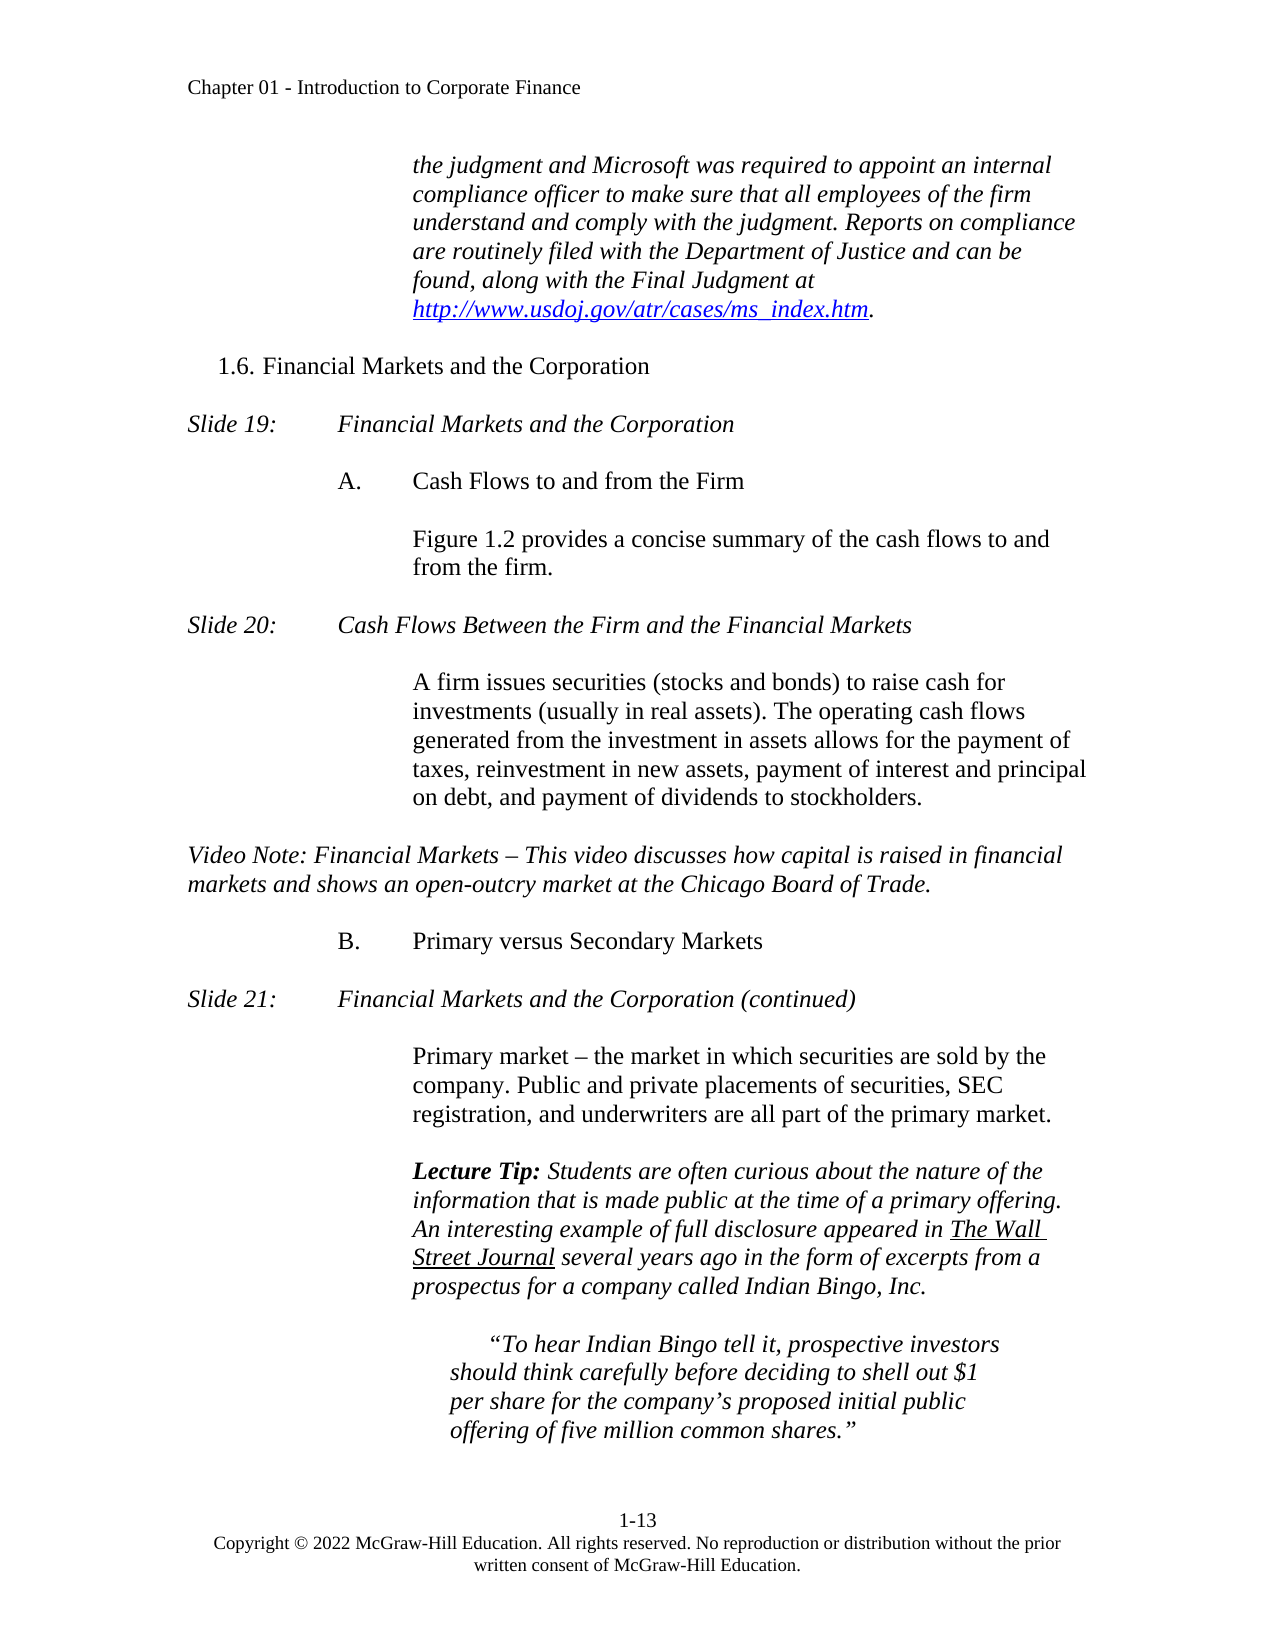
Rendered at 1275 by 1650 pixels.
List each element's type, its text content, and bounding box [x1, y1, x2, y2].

list A firm issues securities (stocks and bonds) to raise cash for investments (usually in real assets). The operating cash flows generated from the investment in assets allows for the payment of taxes, reinvestment in new assets, payment of interest and principal on debt, and payment of dividends to stockholders. [300, 667, 1087, 811]
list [300, 150, 1087, 322]
text Slide 21: Financial Markets and the Corporation (continued) [187, 984, 1087, 1012]
text Video Note: Financial Markets – This video discusses how capital is raised in financial markets and shows an open-outcry market at the Chicago Board of Trade. [187, 840, 1087, 897]
text Slide 19: Financial Markets and the Corporation [187, 409, 1087, 437]
list Financial Markets and the Corporation [217, 351, 1087, 409]
text Figure 1.2 provides a concise summary of the cash flows to and from the firm. [412, 524, 1087, 610]
list Primary versus Secondary Markets [337, 926, 1087, 984]
list Primary market – the market in which securities are sold by the company. Public and private placements of securities, SEC registration, and underwriters are all part of the primary market. Lecture Tip: Students are often curious about the nature of the information that is made public at the time of a primary offering. An interesting example of full disclosure appeared in The Wall Street Journal several years ago in the form of excerpts from a prospectus for a company called Indian Bingo, Inc. [300, 1041, 1087, 1300]
text Slide 20: Cash Flows Between the Firm and the Financial Markets [187, 610, 1087, 639]
list Cash Flows to and from the Firm [337, 466, 1087, 495]
list “To hear Indian Bingo tell it, prospective investors should think carefully before deciding to shell out $1 per share for the company’s proposed initial public offering of five million common shares.” [450, 1329, 1012, 1472]
